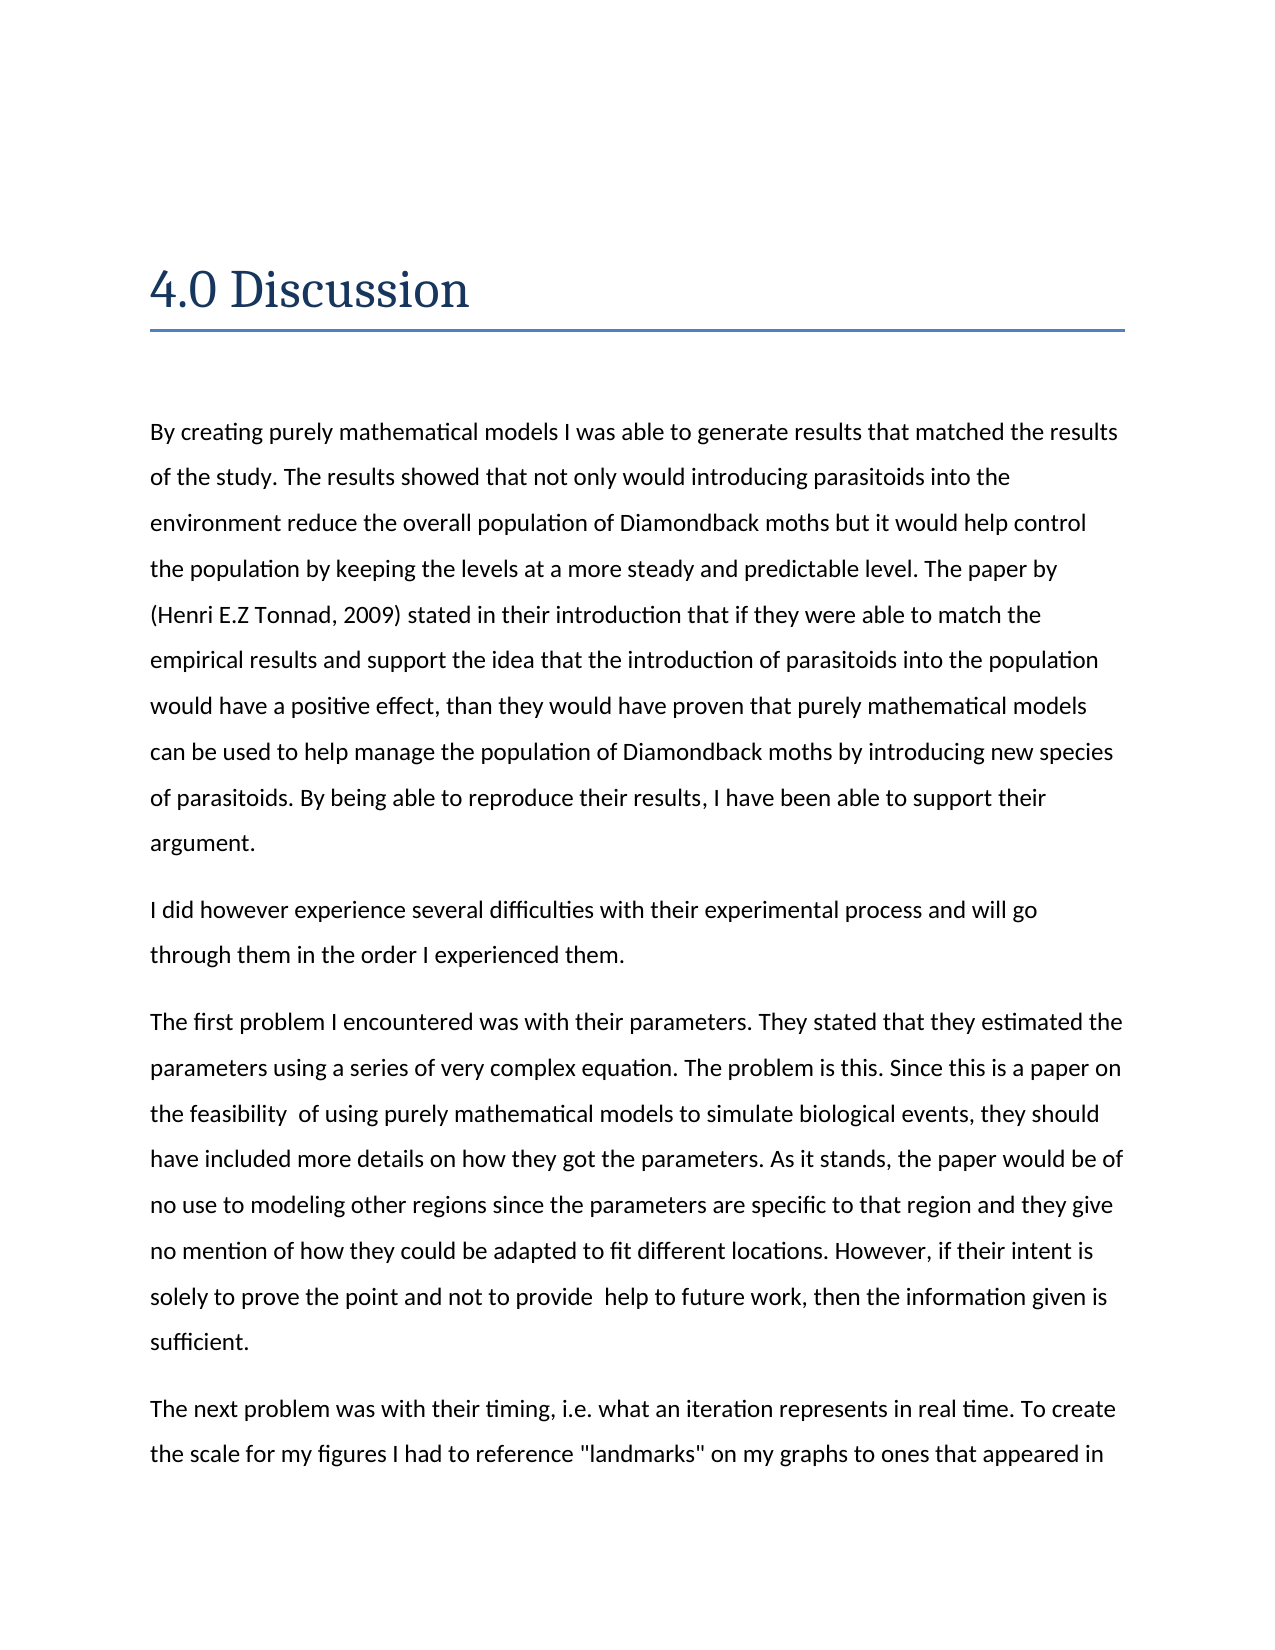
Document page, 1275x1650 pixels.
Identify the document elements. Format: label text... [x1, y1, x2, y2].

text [150, 1393, 1125, 1469]
text I did however experience several difficulties with their experimental process and will go through them in the order I experienced them. [150, 894, 1125, 970]
title 4.0 Discussion [150, 259, 1125, 329]
text By creating purely mathematical models I was able to generate results that matched the results of the study. The results showed that not only would introducing parasitoids into the environment reduce the overall population of Diamondback moths but it would help control the population by keeping the levels at a more steady and predictable level. The paper by stated in their introduction that if they were able to match the empirical results and support the idea that the introduction of parasitoids into the population would have a positive effect, than they would have proven that purely mathematical models can be used to help manage the population of Diamondback moths by introducing new species of parasitoids. By being able to reproduce their results, I have been able to support their argument. [150, 416, 1125, 858]
text The first problem I encountered was with their parameters. They stated that they estimated the parameters using a series of very complex equation. The problem is this. Since this is a paper on the feasibility of using purely mathematical models to simulate biological events, they should have included more details on how they got the parameters. As it stands, the paper would be of no use to modeling other regions since the parameters are specific to that region and they give no mention of how they could be adapted to fit different locations. However, if their intent is solely to prove the point and not to provide help to future work, then the information given is sufficient. [150, 1006, 1125, 1357]
